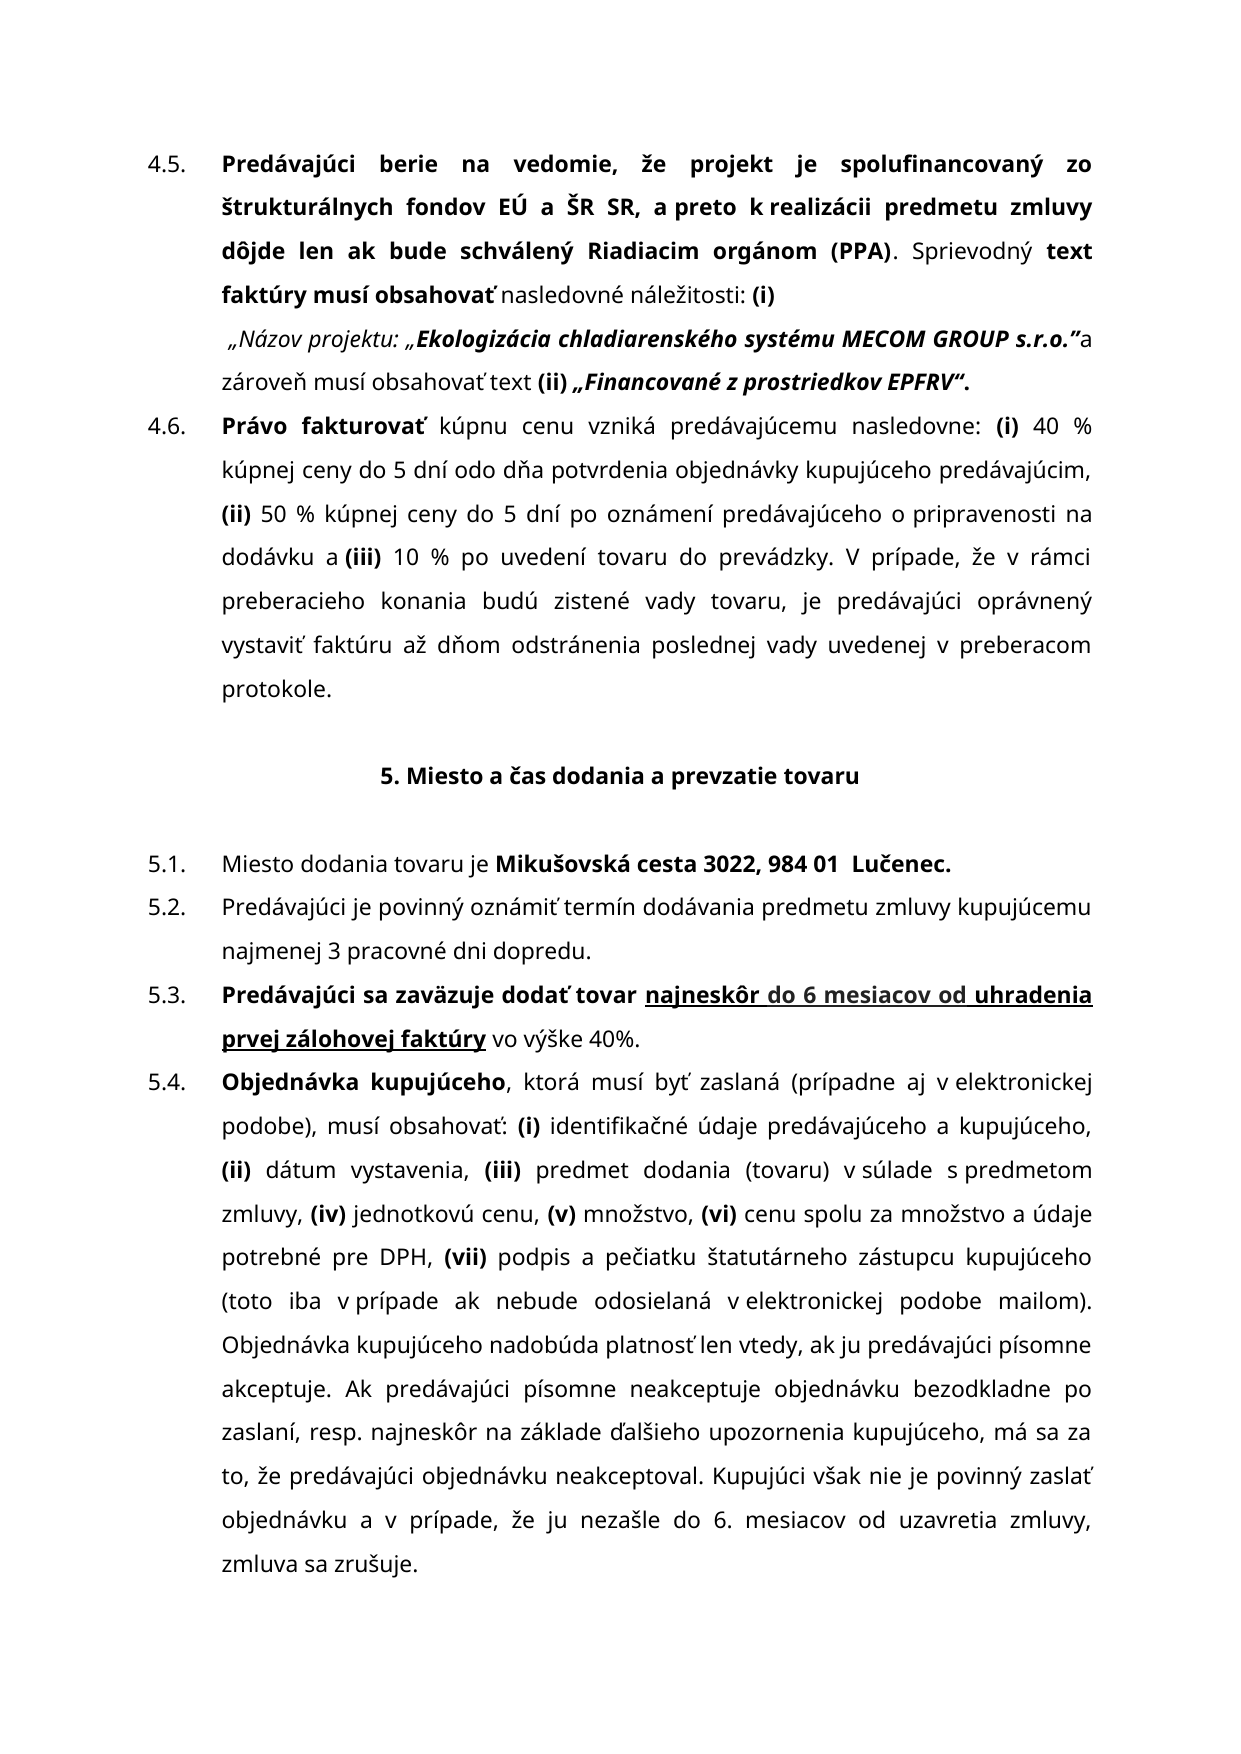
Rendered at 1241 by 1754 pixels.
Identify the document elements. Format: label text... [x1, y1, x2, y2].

list Miesto dodania tovaru je Mikušovská cesta 3022, 984 01 Lučenec. [148, 848, 1093, 879]
list Objednávka kupujúceho, ktorá musí byť zaslaná (prípadne aj v elektronickej podobe), musí obsahovať: (i) identifikačné údaje predávajúceho a kupujúceho, (ii) dátum vystavenia, (iii) predmet dodania (tovaru) v súlade s predmetom zmluvy, (iv) jednotkovú cenu, (v) množstvo, (vi) cenu spolu za množstvo a údaje potrebné pre DPH, (vii) podpis a pečiatku štatutárneho zástupcu kupujúceho (toto iba v prípade ak nebude odosielaná v elektronickej podobe mailom). Objednávka kupujúceho nadobúda platnosť len vtedy, ak ju predávajúci písomne akceptuje. Ak predávajúci písomne neakceptuje objednávku bezodkladne po zaslaní, resp. najneskôr na základe ďalšieho upozornenia kupujúceho, má sa za to, že predávajúci objednávku neakceptoval. Kupujúci však nie je povinný zaslať objednávku a v prípade, že ju nezašle do 6. mesiacov od uzavretia zmluvy, zmluva sa zrušuje. [148, 1066, 1093, 1579]
text 5. Miesto a čas dodania a prevzatie tovaru [148, 760, 1093, 791]
list „Názov projektu: „Ekologizácia chladiarenského systému MECOM GROUP s.r.o.”a zároveň musí obsahovať text (ii) „Financované z prostriedkov EPFRV“. [221, 323, 1093, 398]
list Predávajúci sa zaväzuje dodať tovar najneskôr od uhradenia prvej zálohovej faktúry vo výške 40%. [148, 979, 1093, 1054]
list Právo fakturovať kúpnu cenu vzniká predávajúcemu nasledovne: (i) 40 % kúpnej ceny do 5 dní odo dňa potvrdenia objednávky kupujúceho predávajúcim, (ii) 50 % kúpnej ceny do 5 dní po oznámení predávajúceho o pripravenosti na dodávku a (iii) 10 % po uvedení tovaru do prevádzky. V prípade, že v rámci preberacieho konania budú zistené vady tovaru, je predávajúci oprávnený vystaviť faktúru až dňom odstránenia poslednej vady uvedenej v preberacom protokole. [148, 410, 1093, 704]
list Predávajúci berie na vedomie, že projekt je spolufinancovaný zo štrukturálnych fondov EÚ a ŠR SR, a preto k realizácii predmetu zmluvy dôjde len ak bude schválený Riadiacim orgánom (PPA). Sprievodný text faktúry musí obsahovať nasledovné náležitosti: (i) [148, 148, 1093, 310]
list Predávajúci je povinný oznámiť termín dodávania predmetu zmluvy kupujúcemu najmenej 3 pracovné dni dopredu. [148, 891, 1093, 966]
